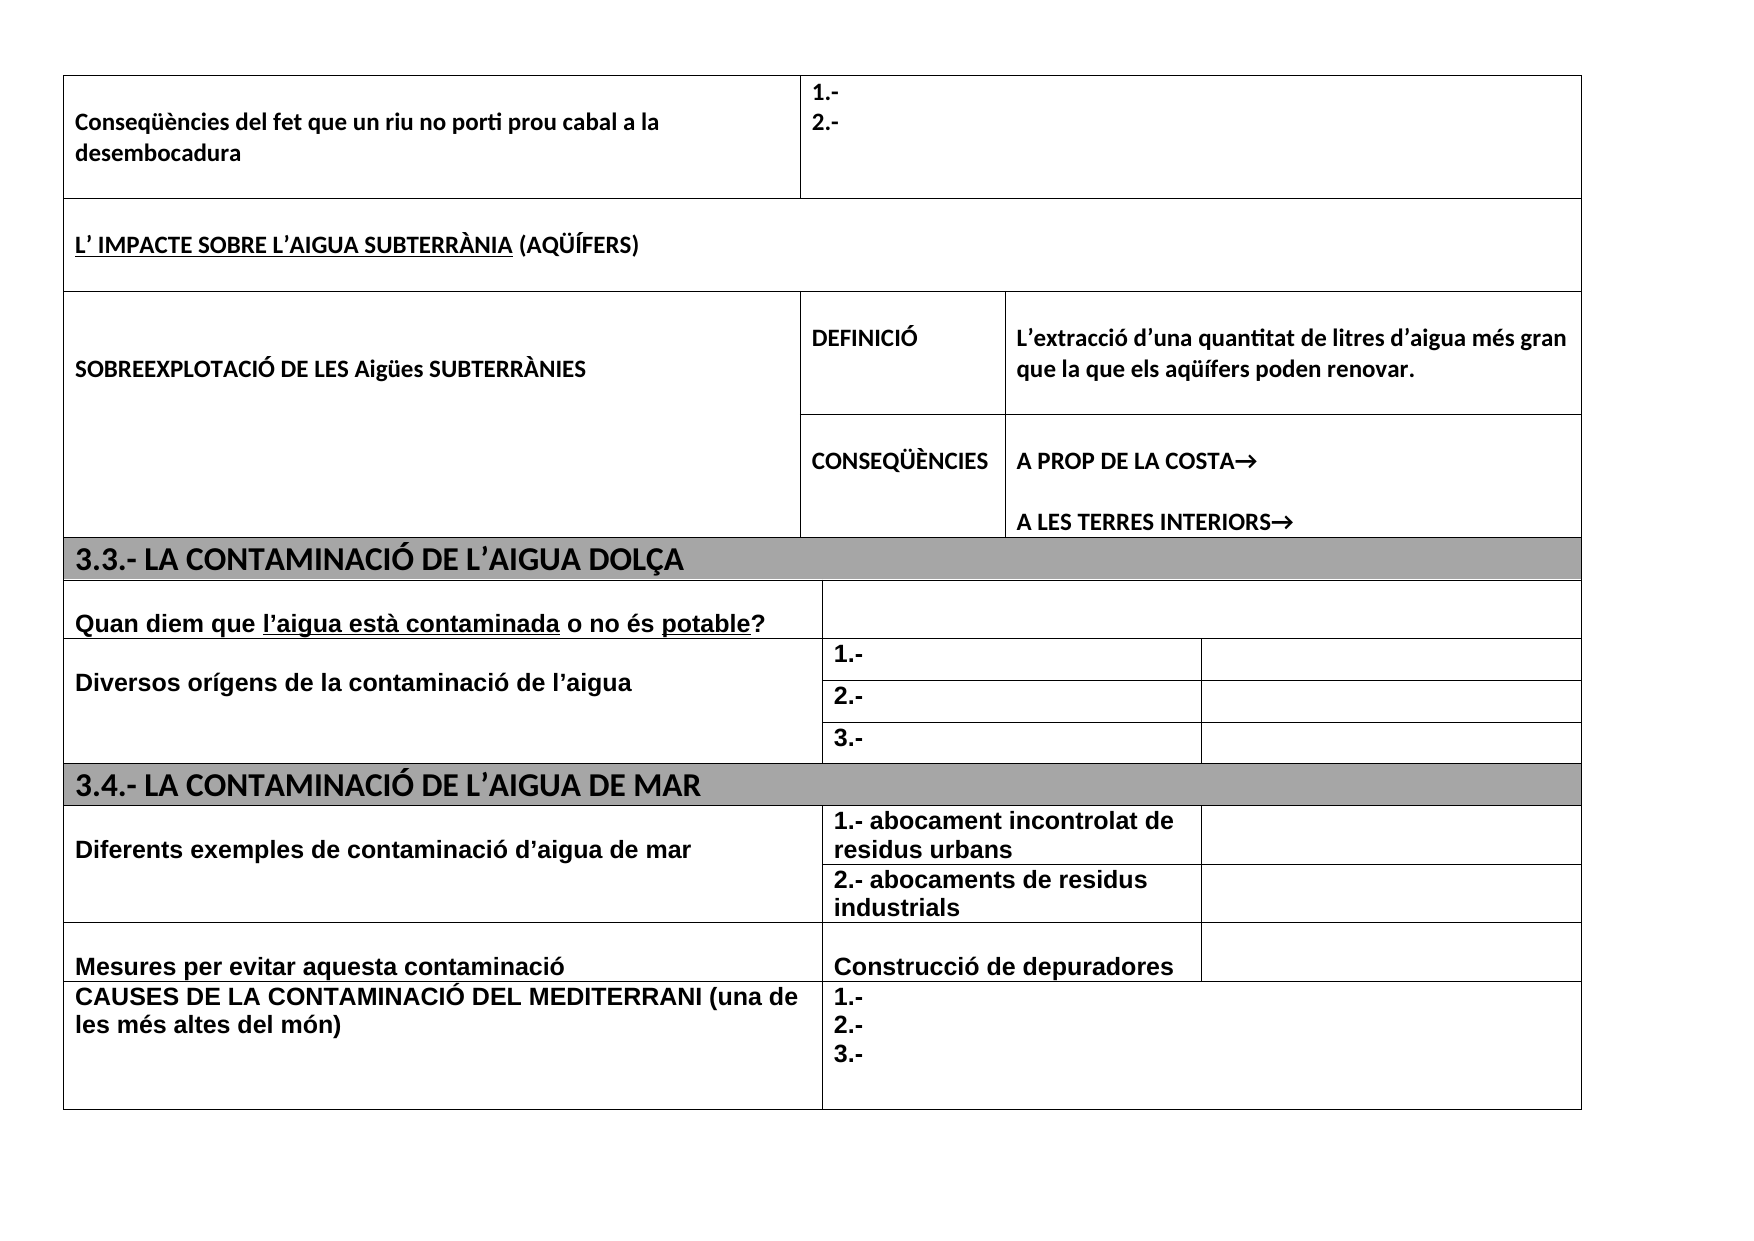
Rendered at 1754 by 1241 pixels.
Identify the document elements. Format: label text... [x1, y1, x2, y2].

table_cell [1202, 681, 1581, 722]
table_cell 1.- [823, 639, 1201, 680]
table_cell 1.- 2.- 3.- [823, 982, 1581, 1109]
table_cell DEFINICIÓ [801, 292, 1005, 414]
table_cell SOBREEXPLOTACIÓ DE LES Aigües SUBTERRÀNIES [64, 292, 800, 537]
table_cell 3.- [823, 723, 1201, 763]
table_cell CAUSES DE LA CONTAMINACIÓ DEL MEDITERRANI (una de les més altes del món) [64, 982, 822, 1109]
table_cell [1202, 639, 1581, 680]
table_cell Quan diem que l’aigua està contaminada o no és potable? [64, 581, 822, 638]
table_cell Mesures per evitar aquesta contaminació [64, 923, 822, 981]
table_cell 2.- abocaments de residus industrials [823, 865, 1201, 922]
table_cell 2.- [823, 681, 1201, 722]
table_cell Construcció de depuradores [823, 923, 1201, 981]
table_cell [823, 581, 1581, 638]
table_cell 1.- 2.- [801, 76, 1581, 198]
table_cell [1202, 923, 1581, 981]
table_cell 1.- abocament incontrolat de residus urbans [823, 806, 1201, 864]
table_cell L’ IMPACTE SOBRE L’AIGUA SUBTERRÀNIA (AQÜÍFERS) [64, 199, 1581, 291]
table_cell [1202, 865, 1581, 922]
table_cell CONSEQÜÈNCIES [801, 415, 1005, 537]
table_cell L’extracció d’una quantitat de litres d’aigua més gran que la que els aqüífers poden renovar. [1006, 292, 1581, 414]
table_cell Diferents exemples de contaminació d’aigua de mar [64, 806, 822, 922]
table_cell A PROP DE LA COSTA→ A LES TERRES INTERIORS→ [1006, 415, 1581, 537]
table_cell Diversos orígens de la contaminació de l’aigua [64, 639, 822, 763]
table_cell [1202, 806, 1581, 864]
table_cell 3.3.- LA CONTAMINACIÓ DE L’AIGUA DOLÇA [64, 538, 1581, 579]
table_cell [1202, 723, 1581, 763]
table_cell 3.4.- LA CONTAMINACIÓ DE L’AIGUA DE MAR [64, 764, 1581, 805]
table_cell Conseqüències del fet que un riu no porti prou cabal a la desembocadura [64, 76, 800, 198]
